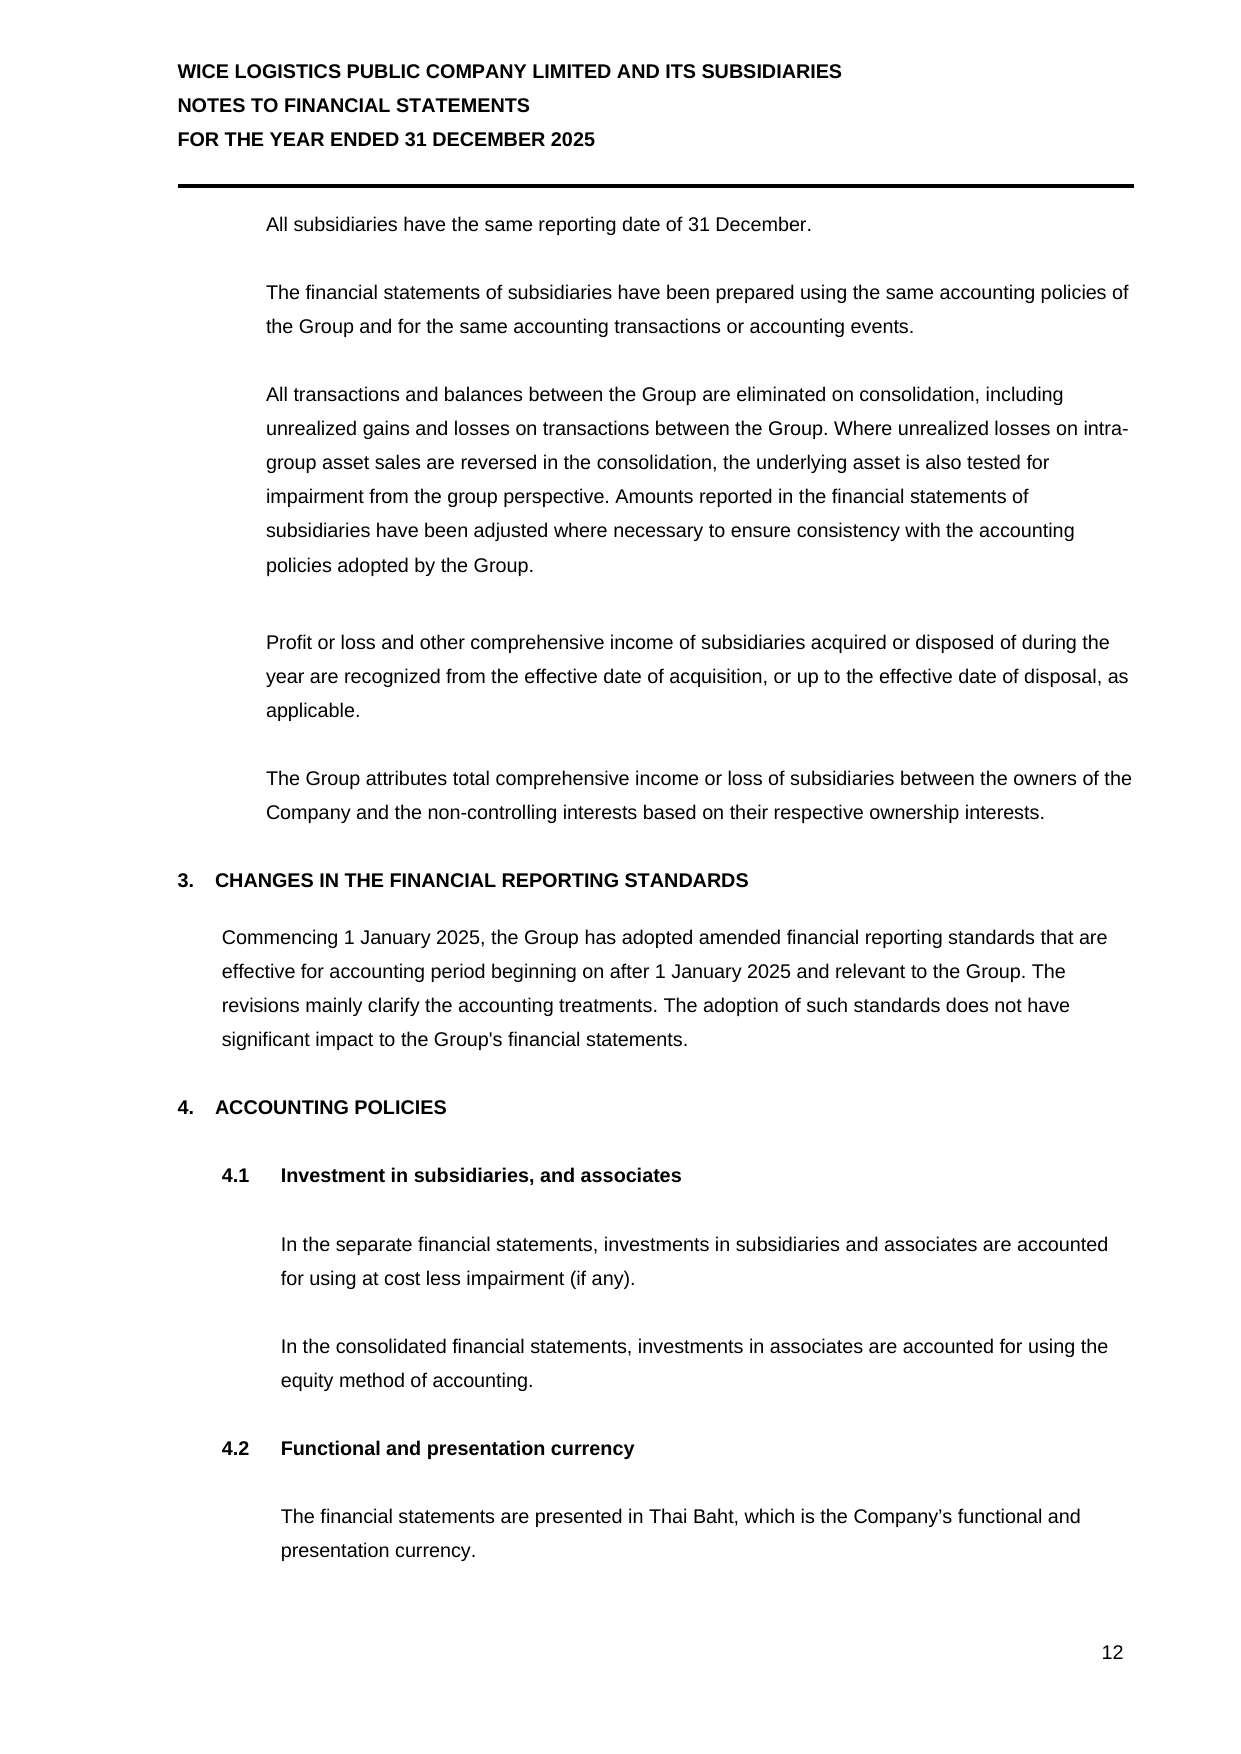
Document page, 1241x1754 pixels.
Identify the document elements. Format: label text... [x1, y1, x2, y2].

text All subsidiaries have the same reporting date of 31 December. [266, 213, 1123, 236]
text Profit or loss and other comprehensive income of subsidiaries acquired or disposed of during the year are recognized from the effective date of acquisition, or up to the effective date of disposal, as applicable. [266, 631, 1137, 721]
text Commencing 1 January 2025, the Group has adopted amended financial reporting standards that are effective for accounting period beginning on after 1 January 2025 and relevant to the Group. The revisions mainly clarify the accounting treatments. The adoption of such standards does not have significant impact to the Group's financial statements. [222, 926, 1137, 1051]
text In the separate financial statements, investments in subsidiaries and associates are accounted for using at cost less impairment (if any). [281, 1232, 1137, 1289]
text The Group attributes total comprehensive income or loss of subsidiaries between the owners of the Company and the non-controlling interests based on their respective ownership interests. [266, 767, 1137, 824]
list CHANGES IN THE FINANCIAL REPORTING STANDARDS [177, 869, 1123, 892]
list Investment in subsidiaries, and associates [222, 1164, 1123, 1187]
text The financial statements are presented in Thai Baht, which is the Company’s functional and presentation currency. [281, 1505, 1137, 1562]
text All transactions and balances between the Group are eliminated on consolidation, including unrealized gains and losses on transactions between the Group. Where unrealized losses on intra-group asset sales are reversed in the consolidation, the underlying asset is also tested for impairment from the group perspective. Amounts reported in the financial statements of subsidiaries have been adjusted where necessary to ensure consistency with the accounting policies adopted by the Group. [266, 383, 1137, 576]
text The financial statements of subsidiaries have been prepared using the same accounting policies of the Group and for the same accounting transactions or accounting events. [266, 281, 1137, 338]
list Functional and presentation currency [222, 1437, 1123, 1459]
list ACCOUNTING POLICIES [177, 1096, 1123, 1119]
text In the consolidated financial statements, investments in associates are accounted for using the equity method of accounting. [281, 1334, 1137, 1391]
